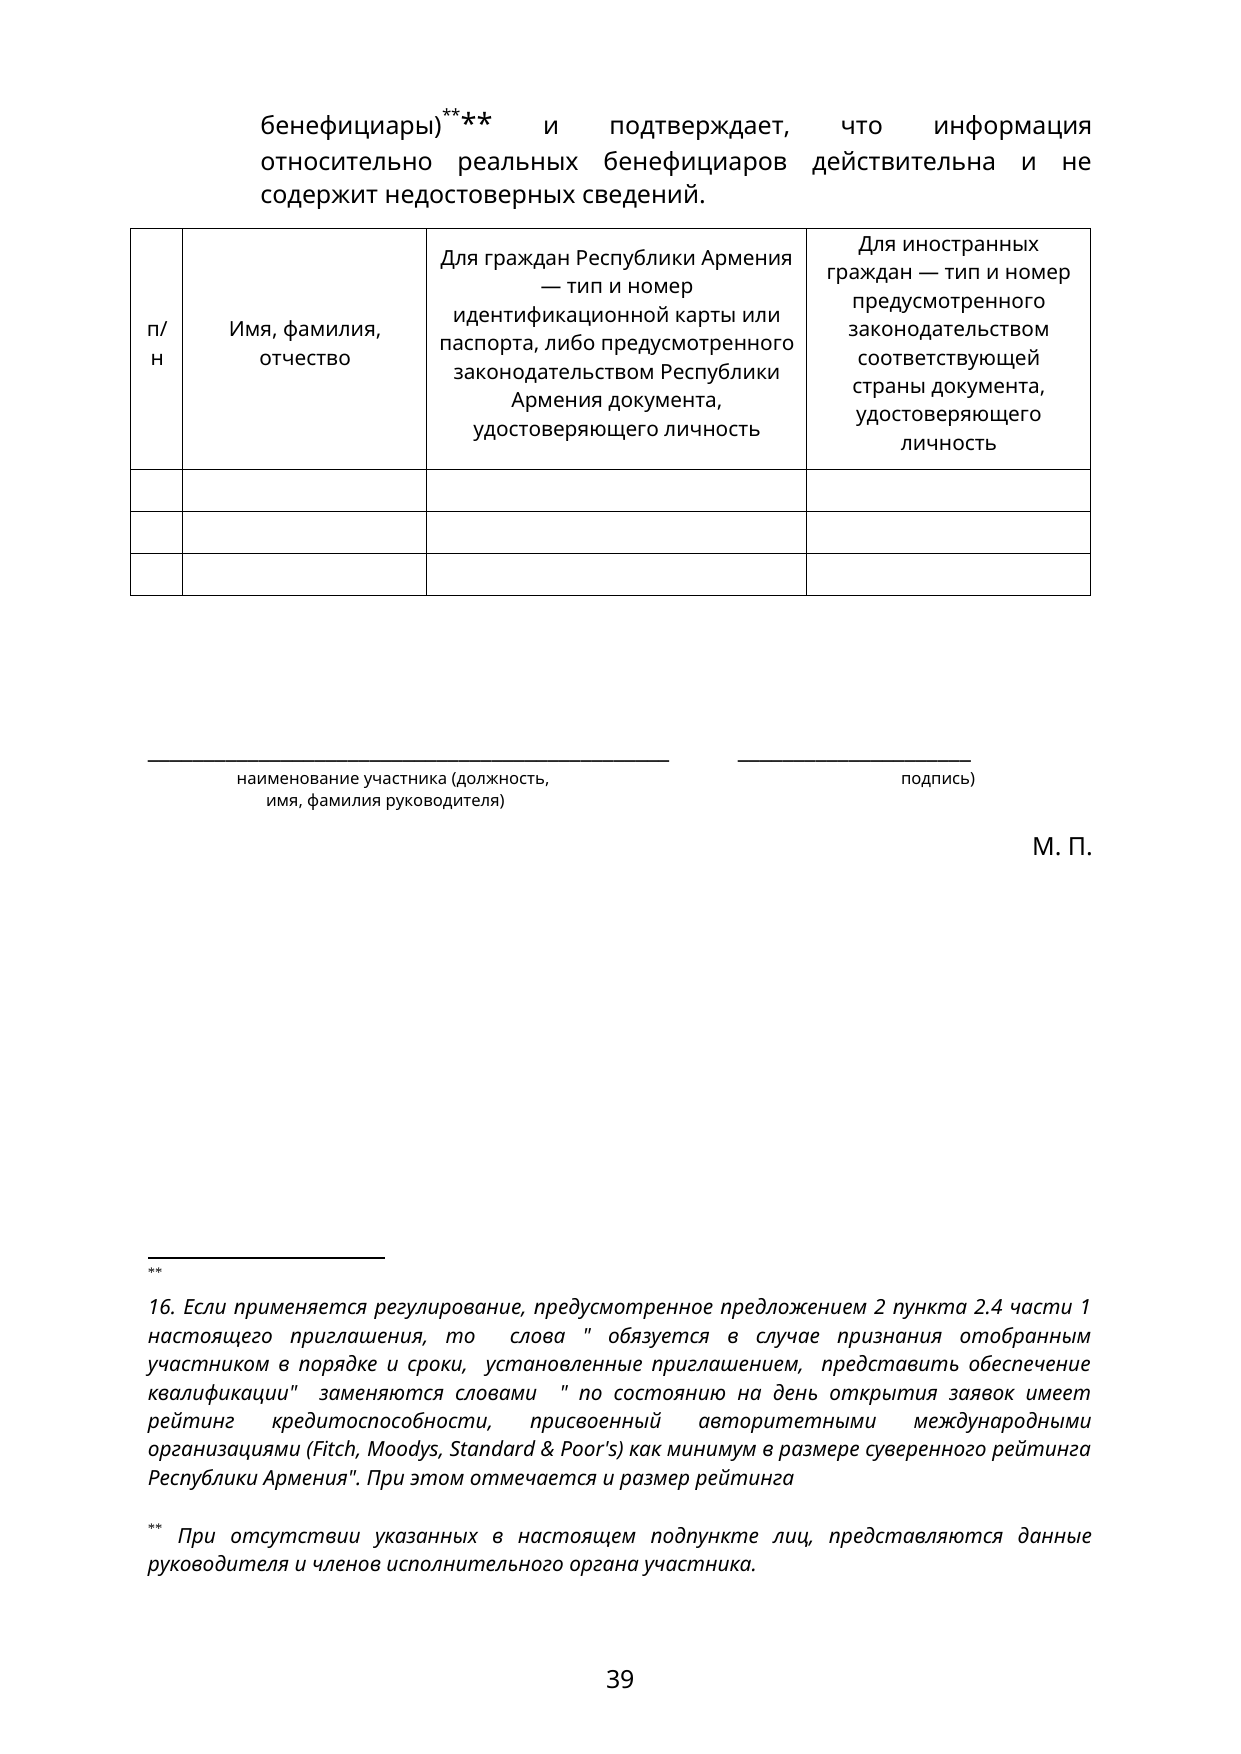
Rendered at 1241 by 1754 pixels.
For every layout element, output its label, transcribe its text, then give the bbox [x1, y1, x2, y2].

table_header Имя, фамилия, отчество [183, 229, 426, 469]
table_cell [427, 470, 806, 511]
table_cell [131, 554, 182, 595]
table_cell [807, 470, 1090, 511]
table_header Для иностранных граждан — тип и номер предусмотренного законодательством соответствующей страны документа, удостоверяющего личность [807, 229, 1090, 469]
text М. П. [148, 828, 1092, 862]
table_cell [183, 554, 426, 595]
table_header Для граждан Республики Армения — тип и номер идентификационной карты или паспорта, либо предусмотренного законодательством Республики Армения документа, удостоверяющего личность [427, 229, 806, 469]
table_cell [131, 470, 182, 511]
text имя, фамилия руководителя) [266, 789, 1092, 812]
table_cell [807, 554, 1090, 595]
table_cell [807, 512, 1090, 553]
table_cell [183, 470, 426, 511]
text _______________________________________________ _____________________ [148, 732, 1092, 766]
text наименование участника (должность, подпись) [236, 766, 1092, 789]
table_cell [427, 554, 806, 595]
table_cell [427, 512, 806, 553]
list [223, 103, 1092, 211]
table_cell [131, 512, 182, 553]
table_cell [183, 512, 426, 553]
table_header п/н [131, 229, 182, 469]
